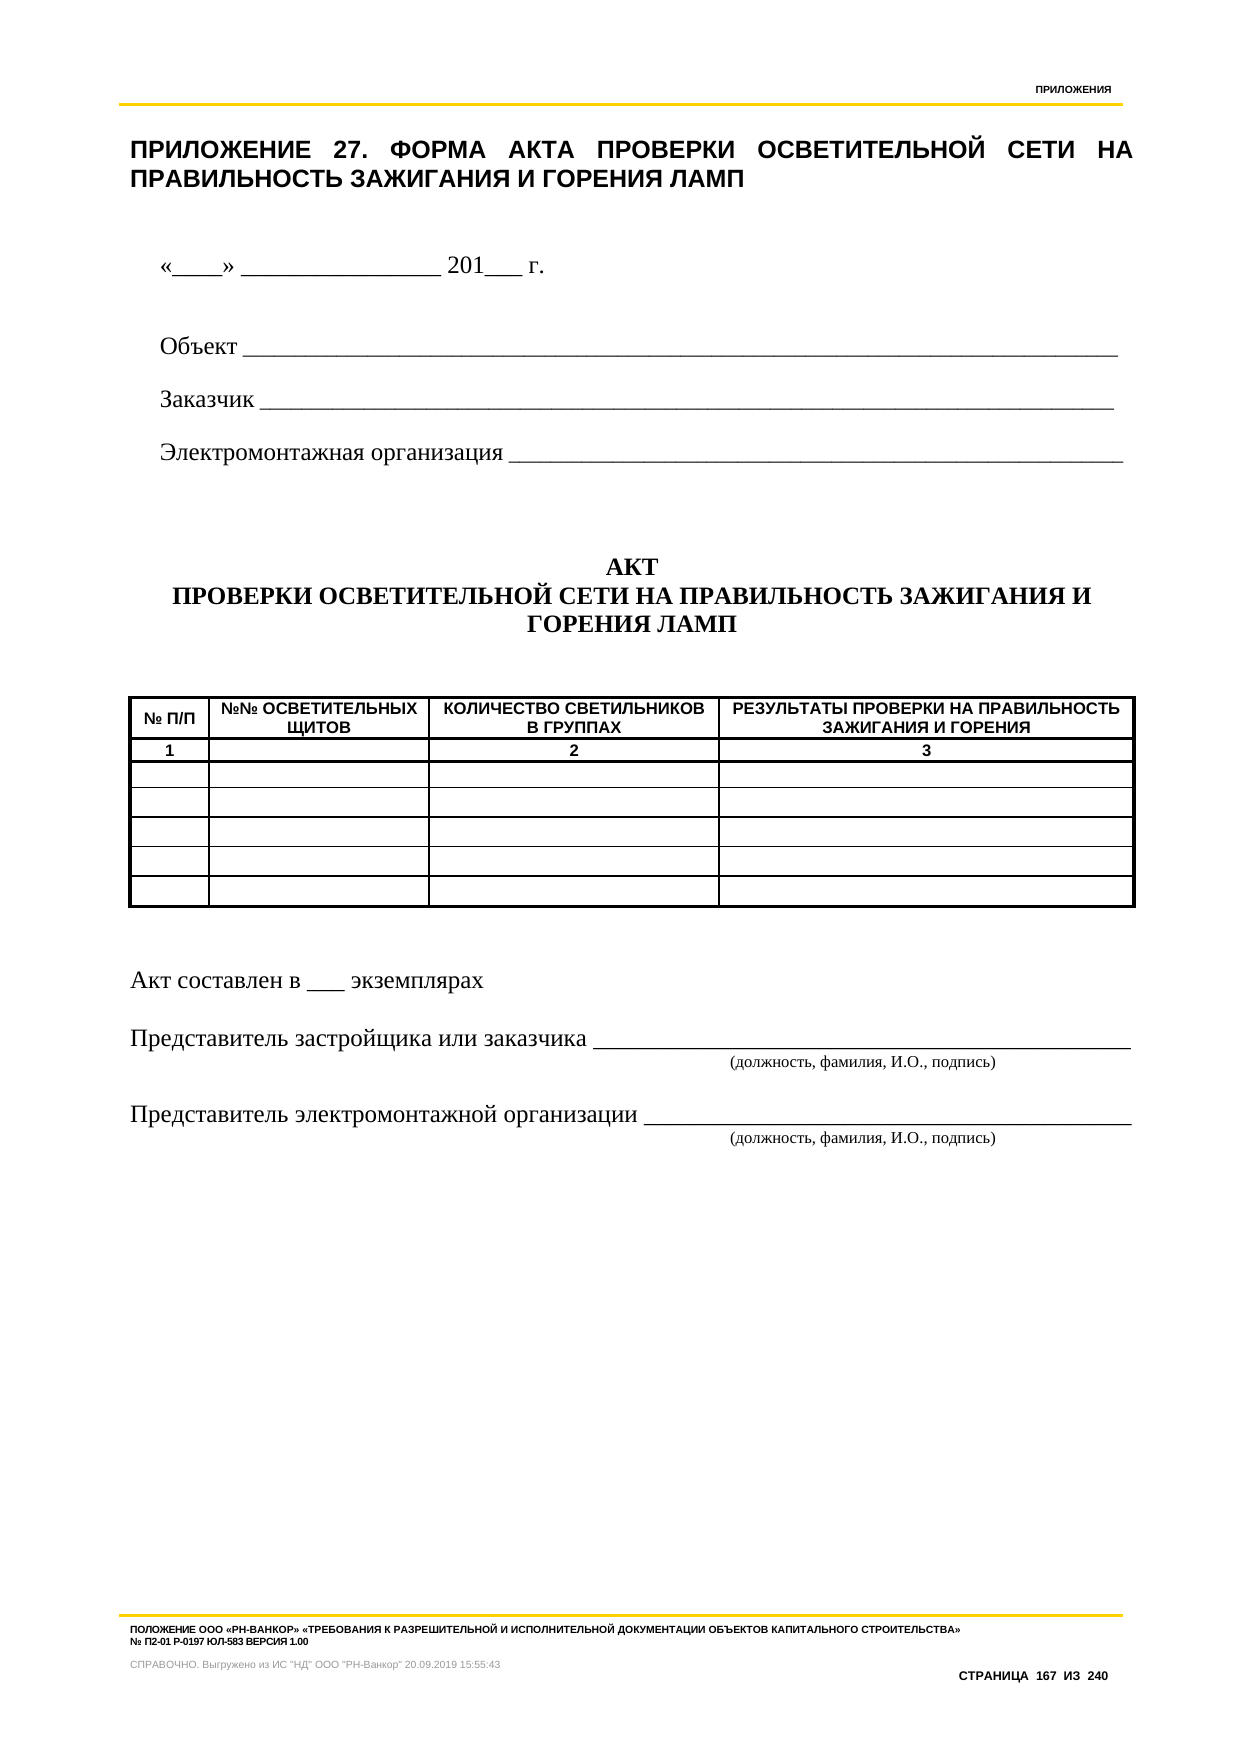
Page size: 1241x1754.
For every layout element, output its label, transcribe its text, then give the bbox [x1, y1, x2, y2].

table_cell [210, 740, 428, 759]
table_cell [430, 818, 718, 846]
text Представитель электромонтажной организации _______________________________________ [130, 1099, 1134, 1128]
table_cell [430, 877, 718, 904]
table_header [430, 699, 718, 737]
text АКТ [130, 552, 1134, 581]
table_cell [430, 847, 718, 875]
text «____» ________________ 201___ г. [130, 250, 1134, 279]
text Объект ____________________________________________________________________________________ [130, 331, 1134, 360]
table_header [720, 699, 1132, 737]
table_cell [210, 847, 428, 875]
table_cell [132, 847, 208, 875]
subtitle ПРИЛОЖЕНИЕ 27. ФОРМА АКТА ПРОВЕРКИ ОСВЕТИТЕЛЬНОЙ СЕТИ НА ПРАВИЛЬНОСТЬ ЗАЖИГАНИЯ И ГОРЕНИЯ ЛАМП [130, 135, 1134, 192]
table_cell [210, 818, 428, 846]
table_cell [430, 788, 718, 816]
text (должность, фамилия, И.О., подпись) [130, 1128, 1134, 1147]
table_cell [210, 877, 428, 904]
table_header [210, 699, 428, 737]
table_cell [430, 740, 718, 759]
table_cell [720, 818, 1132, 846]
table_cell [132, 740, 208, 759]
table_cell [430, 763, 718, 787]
text Представитель застройщика или заказчика ___________________________________________ [130, 1023, 1134, 1051]
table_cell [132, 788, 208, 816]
text Акт составлен в ___ экземплярах [130, 965, 1134, 994]
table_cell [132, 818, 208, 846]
text ПРОВЕРКИ ОСВЕТИТЕЛЬНОЙ СЕТИ НА ПРАВИЛЬНОСТЬ ЗАЖИГАНИЯ И ГОРЕНИЯ ЛАМП [130, 581, 1134, 638]
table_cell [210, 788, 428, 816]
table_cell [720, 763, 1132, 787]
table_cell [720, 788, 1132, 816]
text Заказчик __________________________________________________________________________________ [130, 384, 1134, 413]
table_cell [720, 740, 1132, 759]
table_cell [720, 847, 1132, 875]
text (должность, фамилия, И.О., подпись) [130, 1051, 1134, 1071]
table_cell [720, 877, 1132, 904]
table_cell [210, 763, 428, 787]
text Электромонтажная организация ___________________________________________________________ [130, 437, 1134, 466]
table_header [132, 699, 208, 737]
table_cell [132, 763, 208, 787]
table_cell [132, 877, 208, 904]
